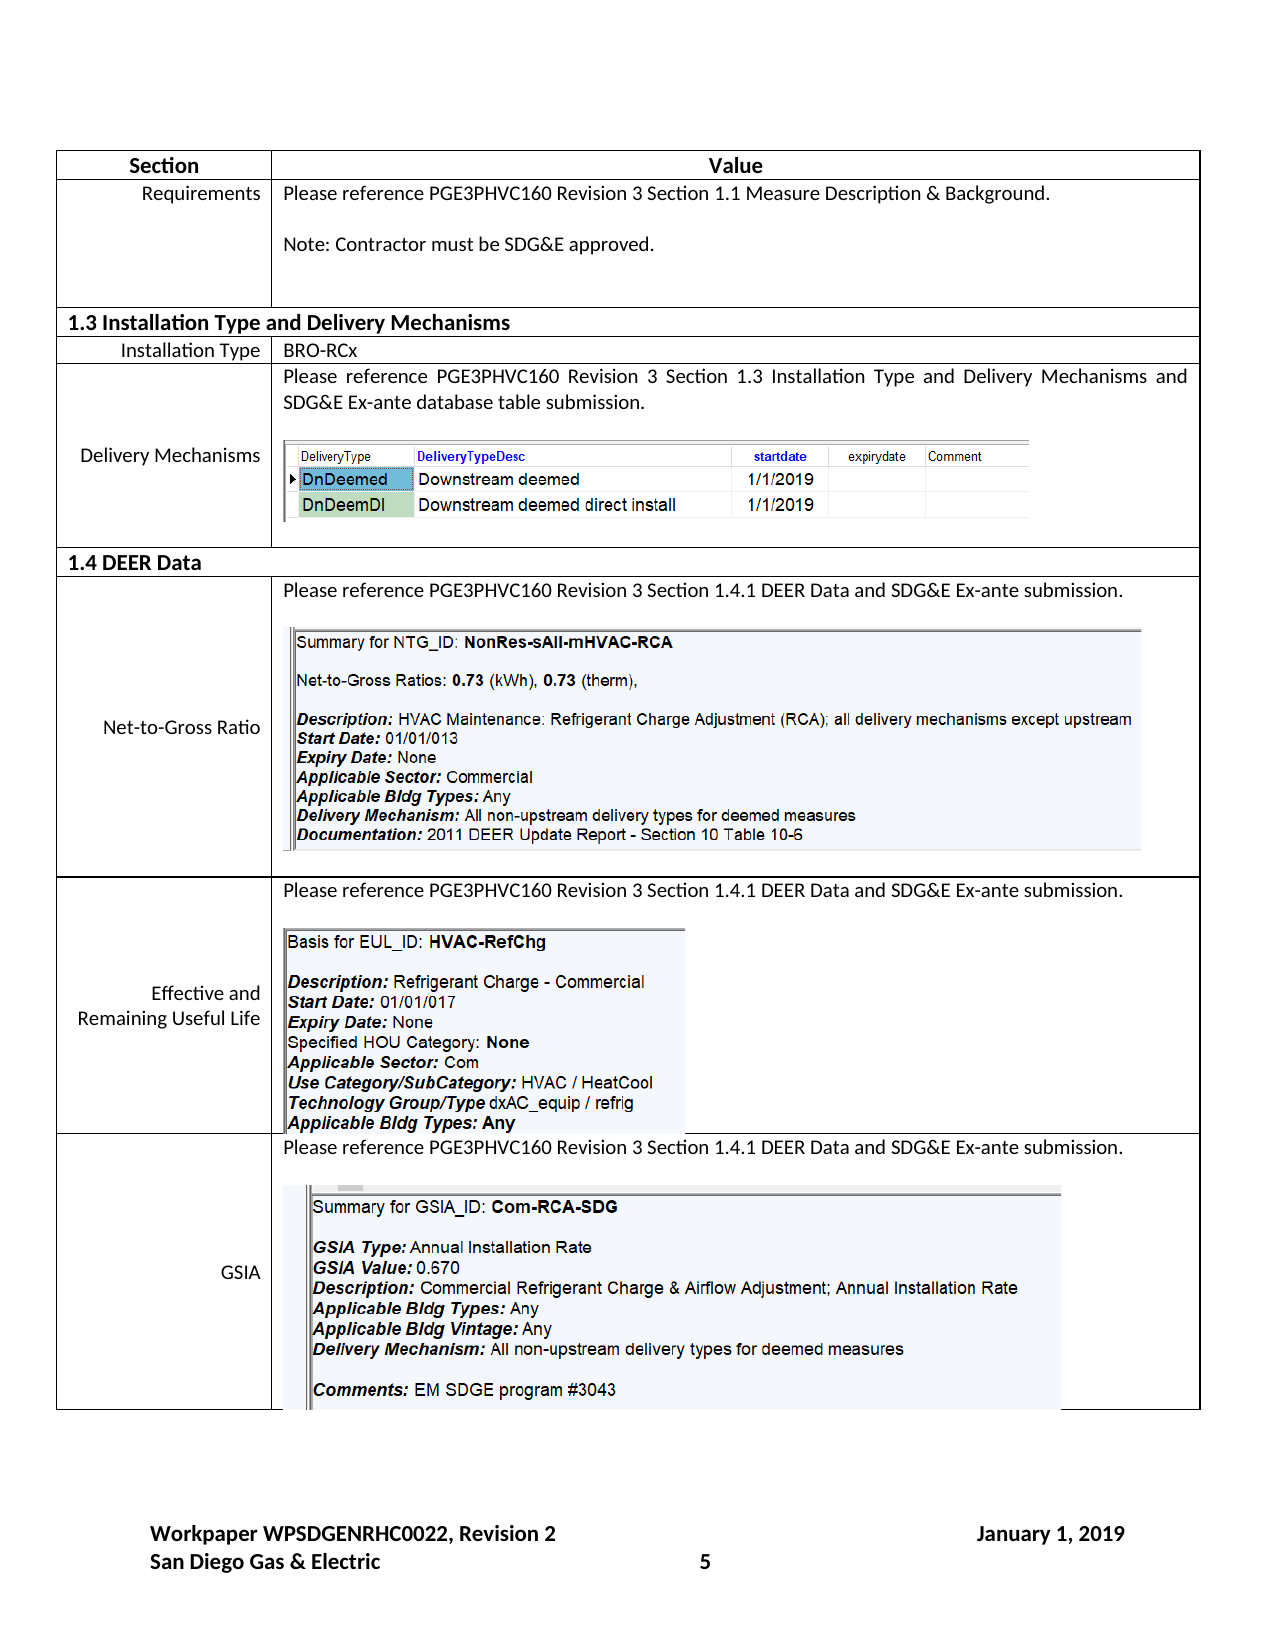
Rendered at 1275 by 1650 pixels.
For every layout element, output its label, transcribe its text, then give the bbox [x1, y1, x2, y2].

table_cell Please reference PGE3PHVC160 Revision 3 Section 1.4.1 DEER Data and SDG&E Ex-ante submission. [272, 577, 1199, 876]
table_cell Net-to-Gross Ratio [57, 577, 271, 876]
table_cell Installation Type [57, 337, 271, 363]
table_cell Please reference PGE3PHVC160 Revision 3 Section 1.4.1 DEER Data and SDG&E Ex-ante submission. [272, 878, 1199, 1133]
picture [283, 928, 686, 1134]
picture [283, 1185, 1062, 1410]
table_cell 1.3 Installation Type and Delivery Mechanisms [57, 308, 1199, 336]
table_cell Please reference PGE3PHVC160 Revision 3 Section 1.1 Measure Description & Background. Note: Contractor must be SDG&E approved. [272, 180, 1199, 307]
table_cell Please reference PGE3PHVC160 Revision 3 Section 1.3 Installation Type and Delivery Mechanisms and SDG&E Ex-ante database table submission. [272, 364, 1199, 547]
table_header Section [57, 151, 271, 179]
table_cell BRO-RCx [272, 337, 1199, 363]
table_cell Requirements [57, 180, 271, 307]
table_cell Please reference PGE3PHVC160 Revision 3 Section 1.4.1 DEER Data and SDG&E Ex-ante submission. [272, 1134, 1199, 1409]
table_cell 1.4 DEER Data [57, 548, 1199, 576]
table_cell Effective and Remaining Useful Life [57, 878, 271, 1133]
table_header Value [272, 151, 1199, 179]
picture [283, 627, 1142, 851]
picture [283, 440, 1029, 522]
table_cell Delivery Mechanisms [57, 364, 271, 547]
table_cell GSIA [57, 1134, 271, 1409]
